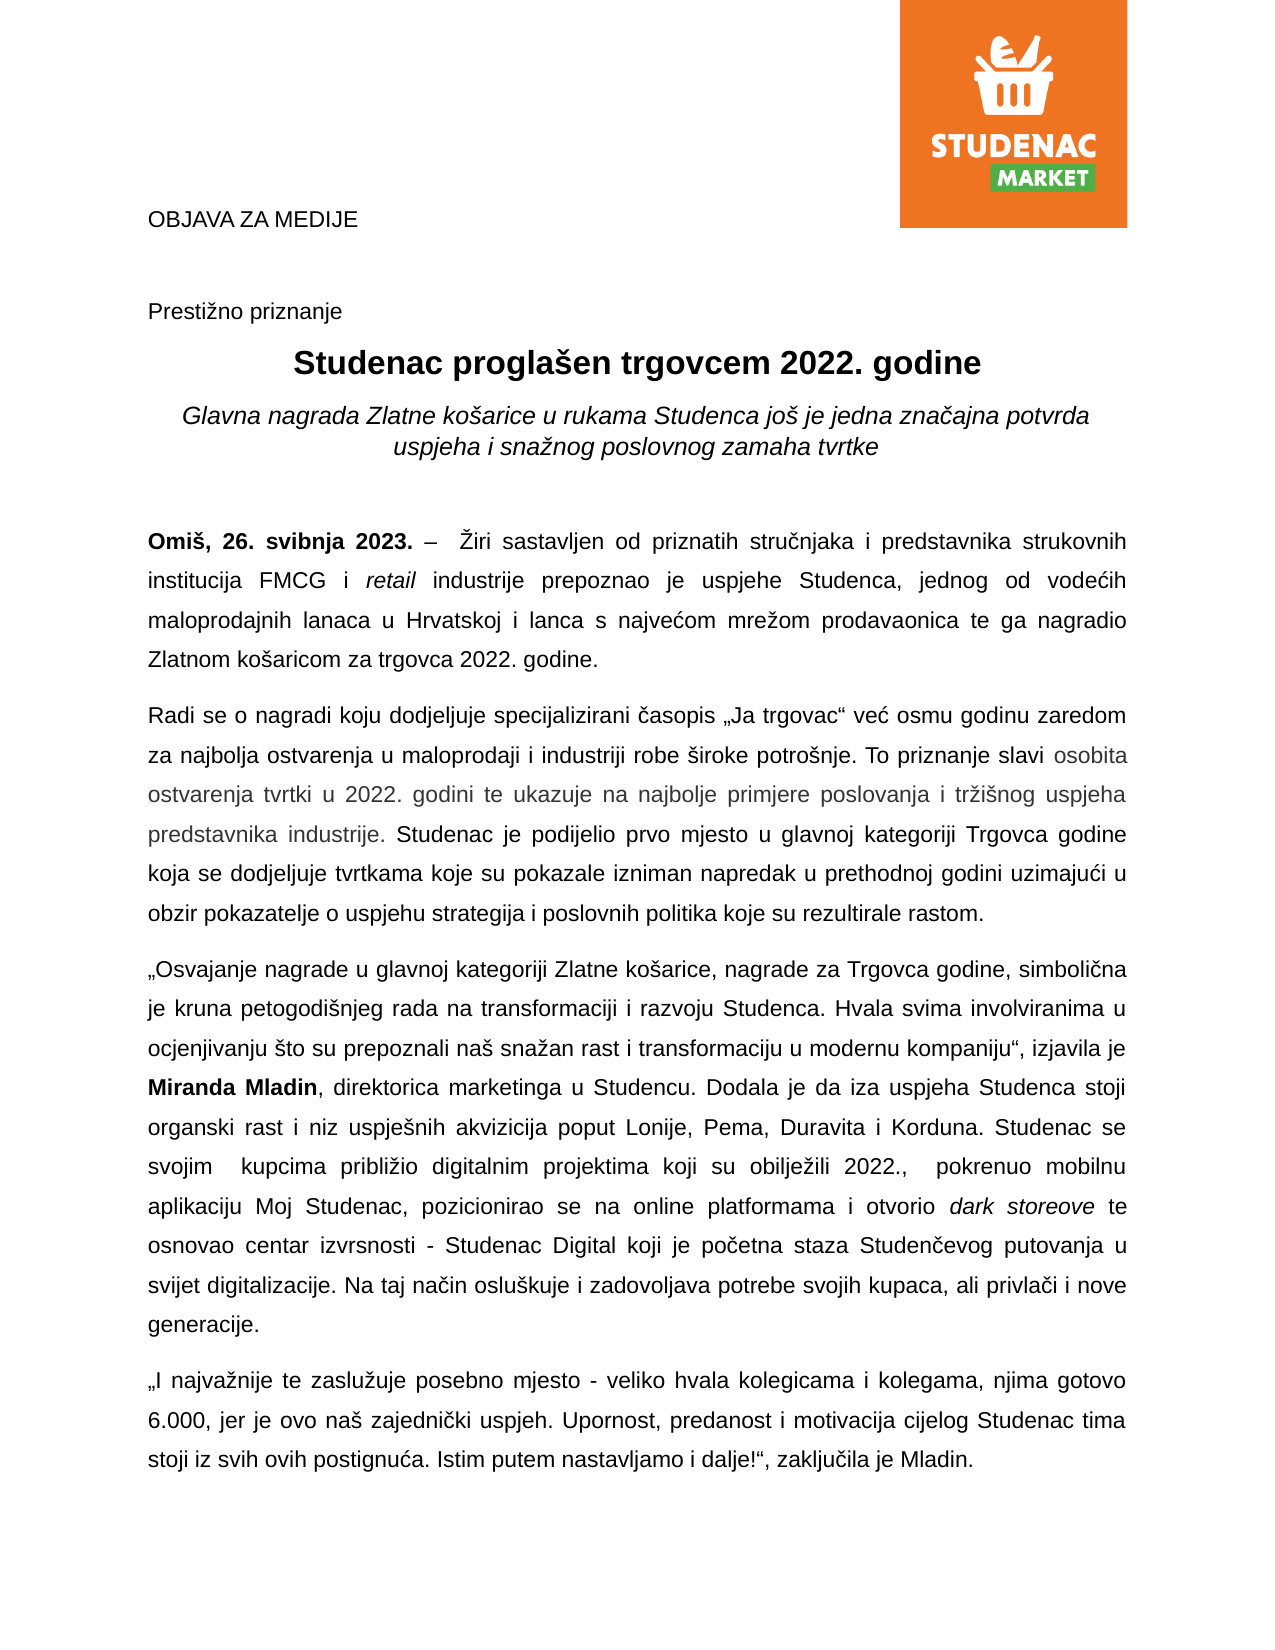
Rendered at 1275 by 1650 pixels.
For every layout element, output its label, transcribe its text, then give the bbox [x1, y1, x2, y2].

text Radi se o nagradi koju dodjeljuje specijalizirani časopis „Ja trgovac“ već osmu godinu zaredom za najbolja ostvarenja u maloprodaji i industriji robe široke potrošnje. To priznanje slavi osobita ostvarenja tvrtki u 2022. godini te ukazuje na najbolje primjere poslovanja i tržišnog uspjeha predstavnika industrije. Studenac je podijelio prvo mjesto u glavnoj kategoriji Trgovca godine koja se dodjeljuje tvrtkama koje su pokazale izniman napredak u prethodnoj godini uzimajući u obzir pokazatelje o uspjehu strategija i poslovnih politika koje su rezultirale rastom. [148, 808, 1127, 926]
text Radi se o nagradi koju dodjeljuje specijalizirani časopis „Ja trgovac“ već osmu godinu zaredom za najbolja ostvarenja u maloprodaji i industriji robe široke potrošnje. To priznanje slavi osobita ostvarenja tvrtki u 2022. godini te ukazuje na najbolje primjere poslovanja i tržišnog uspjeha predstavnika industrije. Studenac je podijelio prvo mjesto u glavnoj kategoriji Trgovca godine koja se dodjeljuje tvrtkama koje su pokazale izniman napredak u prethodnoj godini uzimajući u obzir pokazatelje o uspjehu strategija i poslovnih politika koje su rezultirale rastom. [148, 702, 1127, 781]
text Prestižno priznanje [148, 298, 1127, 324]
text „Osvajanje nagrade u glavnoj kategoriji Zlatne košarice, nagrade za Trgovca godine, simbolična je kruna petogodišnjeg rada na transformaciji i razvoju Studenca. Hvala svima involviranima u ocjenjivanju što su prepoznali naš snažan rast i transformaciju u modernu kompaniju“, izjavila je Miranda Mladin, direktorica marketinga u Studencu. Dodala je da iza uspjeha Studenca stoji organski rast i niz uspješnih akvizicija poput Lonije, Pema, Duravita i Korduna. Studenac se svojim kupcima približio digitalnim projektima koji su obilježili 2022., pokrenuo mobilnu aplikaciju Moj Studenac, pozicionirao se na online platformama i otvorio dark storeove te osnovao centar izvrsnosti - Studenac Digital koji je početna staza Studenčevog putovanja u svijet digitalizacije. Na taj način osluškuje i zadovoljava potrebe svojih kupaca, ali privlači i nove generacije. [148, 956, 1127, 1337]
text Studenac proglašen trgovcem 2022. godine [148, 343, 1127, 382]
text „I najvažnije te zaslužuje posebno mjesto - veliko hvala kolegicama i kolegama, njima gotovo 6.000, jer je ovo naš zajednički uspjeh. Upornost, predanost i motivacija cijelog Studenac tima stoji iz svih ovih postignuća. Istim putem nastavljamo i dalje!“, zaključila je Mladin. [148, 1367, 1127, 1473]
text Omiš, 26. svibnja 2023. – Žiri sastavljen od priznatih stručnjaka i predstavnika strukovnih institucija FMCG i retail industrije prepoznao je uspjehe Studenca, jednog od vodećih maloprodajnih lanaca u Hrvatskoj i lanca s najvećom mrežom prodavaonica te ga nagradio Zlatnom košaricom za trgovca 2022. godine. [148, 528, 1127, 672]
picture [900, 0, 1128, 228]
text Glavna nagrada Zlatne košarice u rukama Studenca još je jedna značajna potvrda uspjeha i snažnog poslovnog zamaha tvrtke [148, 401, 1127, 461]
